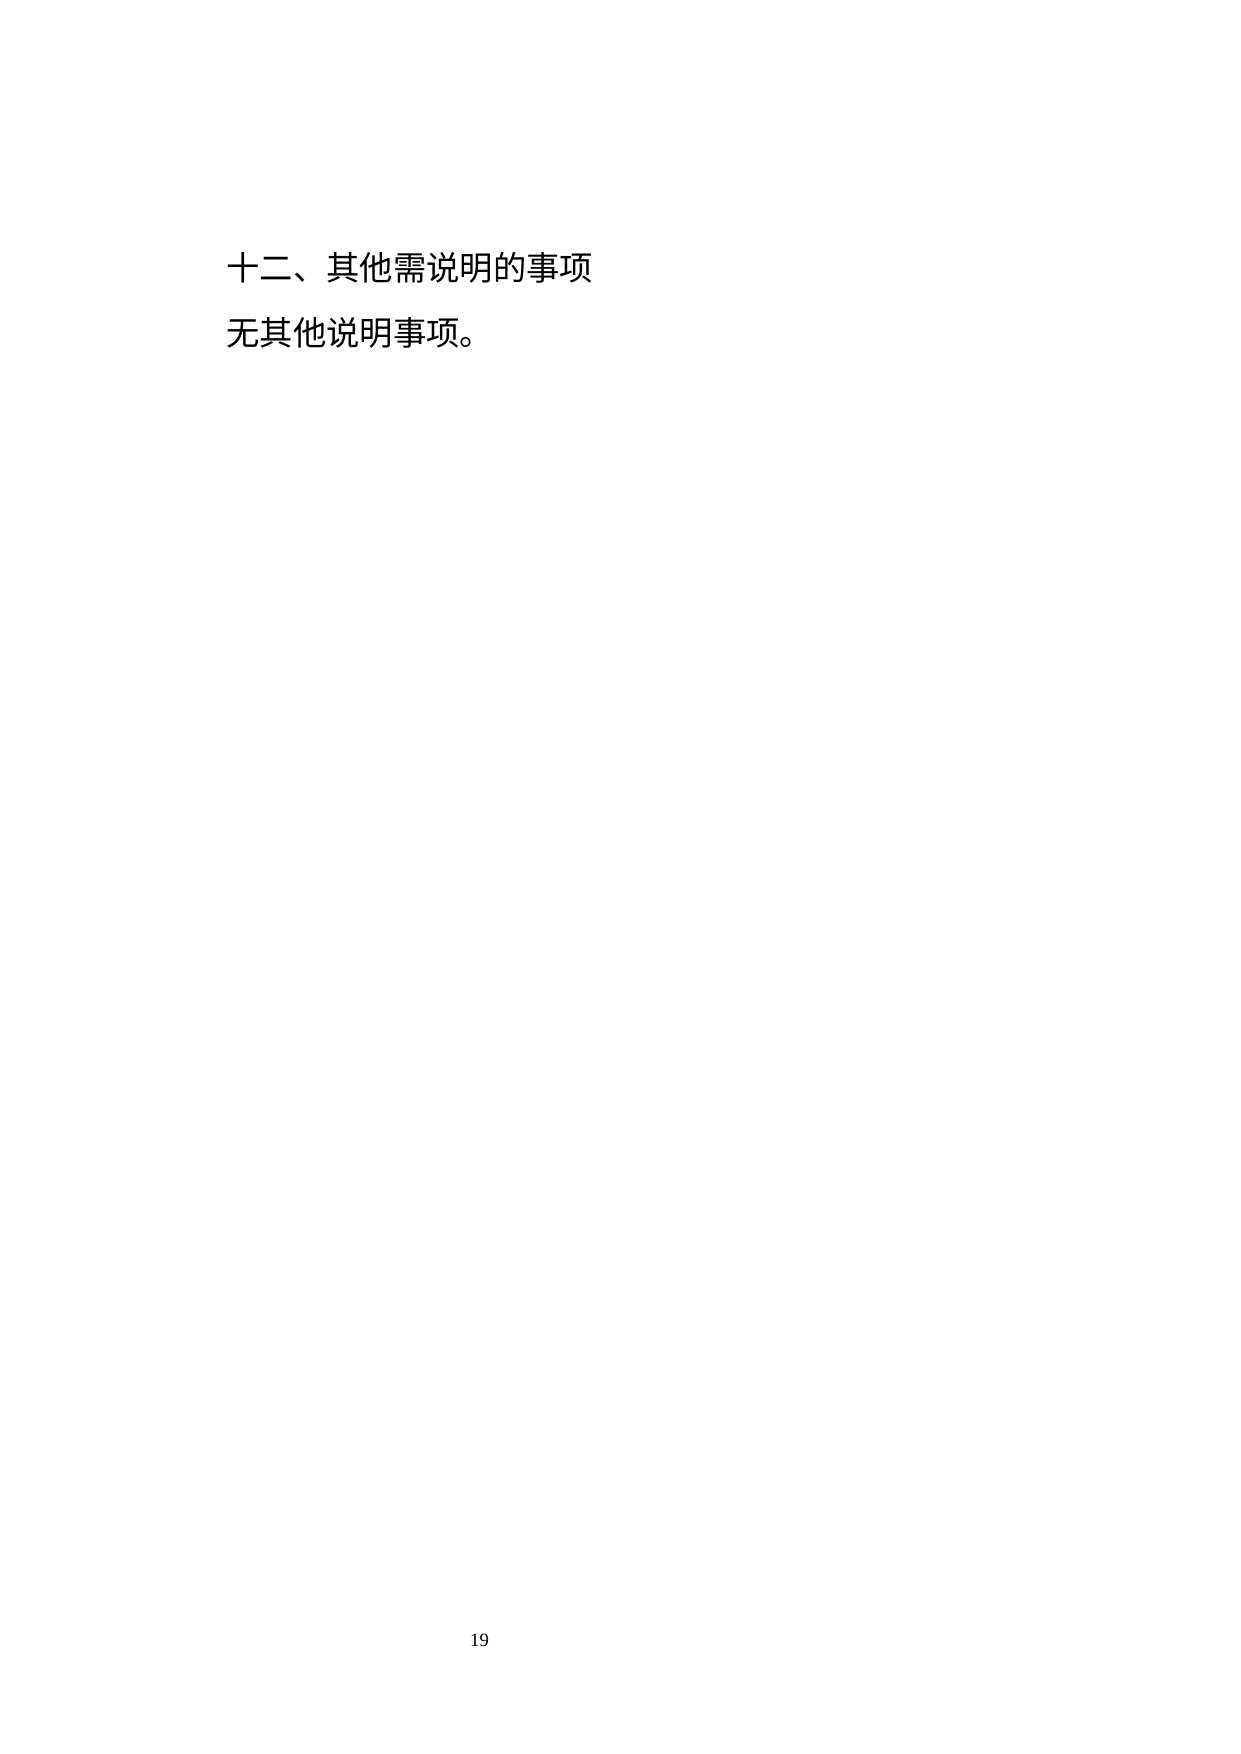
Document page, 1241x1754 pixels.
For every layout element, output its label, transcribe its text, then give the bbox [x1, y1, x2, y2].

text 无其他说明事项。 [159, 298, 1081, 363]
text 十二、其他需说明的事项 [159, 233, 1081, 298]
